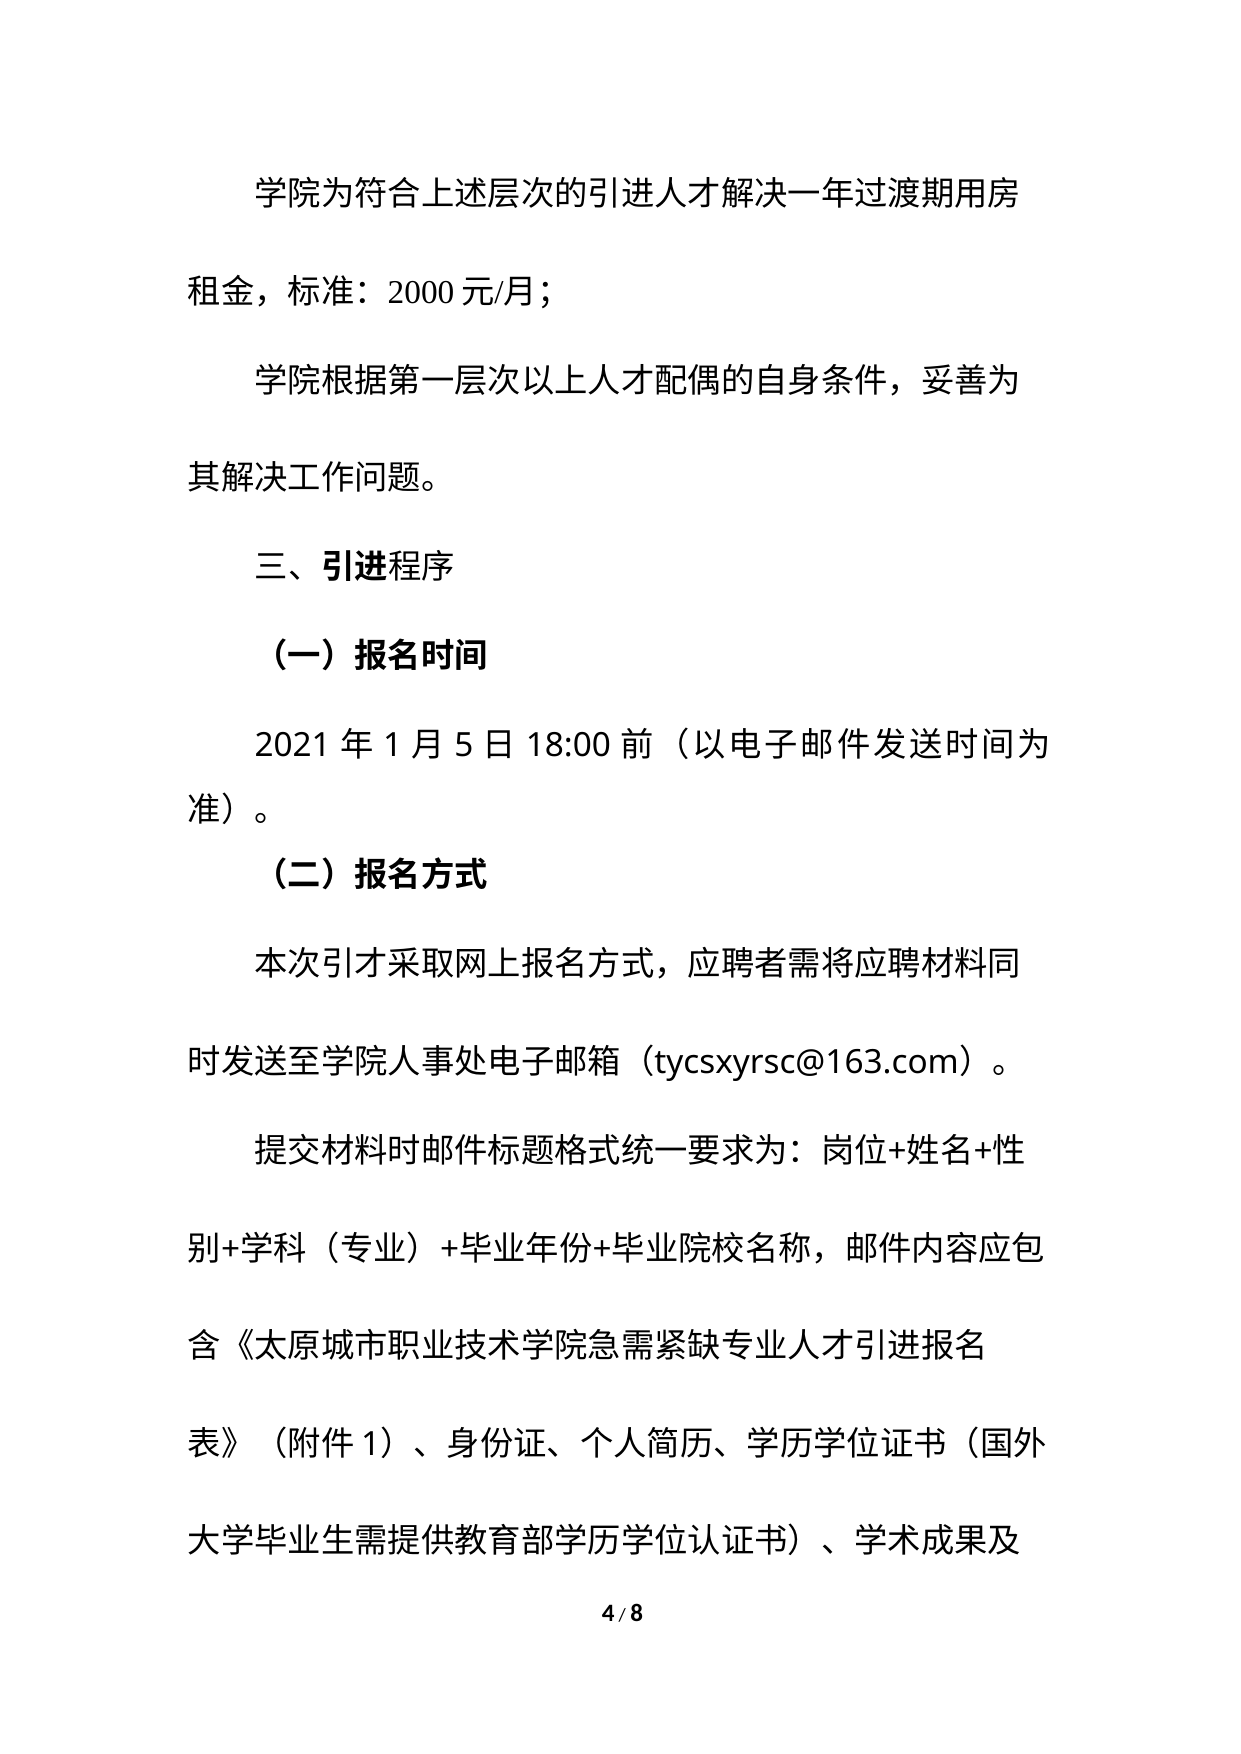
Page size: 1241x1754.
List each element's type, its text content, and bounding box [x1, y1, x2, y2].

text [187, 1116, 1053, 1571]
text （一）报名时间 [187, 621, 1053, 686]
text 学院为符合上述层次的引进人才解决一年过渡期用房租金，标准：2000元/月； [187, 158, 1053, 321]
text 学院根据第一层次以上人才配偶的自身条件，妥善为其解决工作问题。 [187, 345, 1053, 508]
text 2021年1月5日18:00前（以电子邮件发送时间为准）。 [187, 710, 1053, 840]
text 本次引才采取网上报名方式，应聘者需将应聘材料同时发送至学院人事处电子邮箱（tycsxyrsc@163.com）。 [187, 929, 1053, 1091]
text 三、引进程序 [187, 532, 1053, 597]
text （二）报名方式 [187, 840, 1053, 905]
